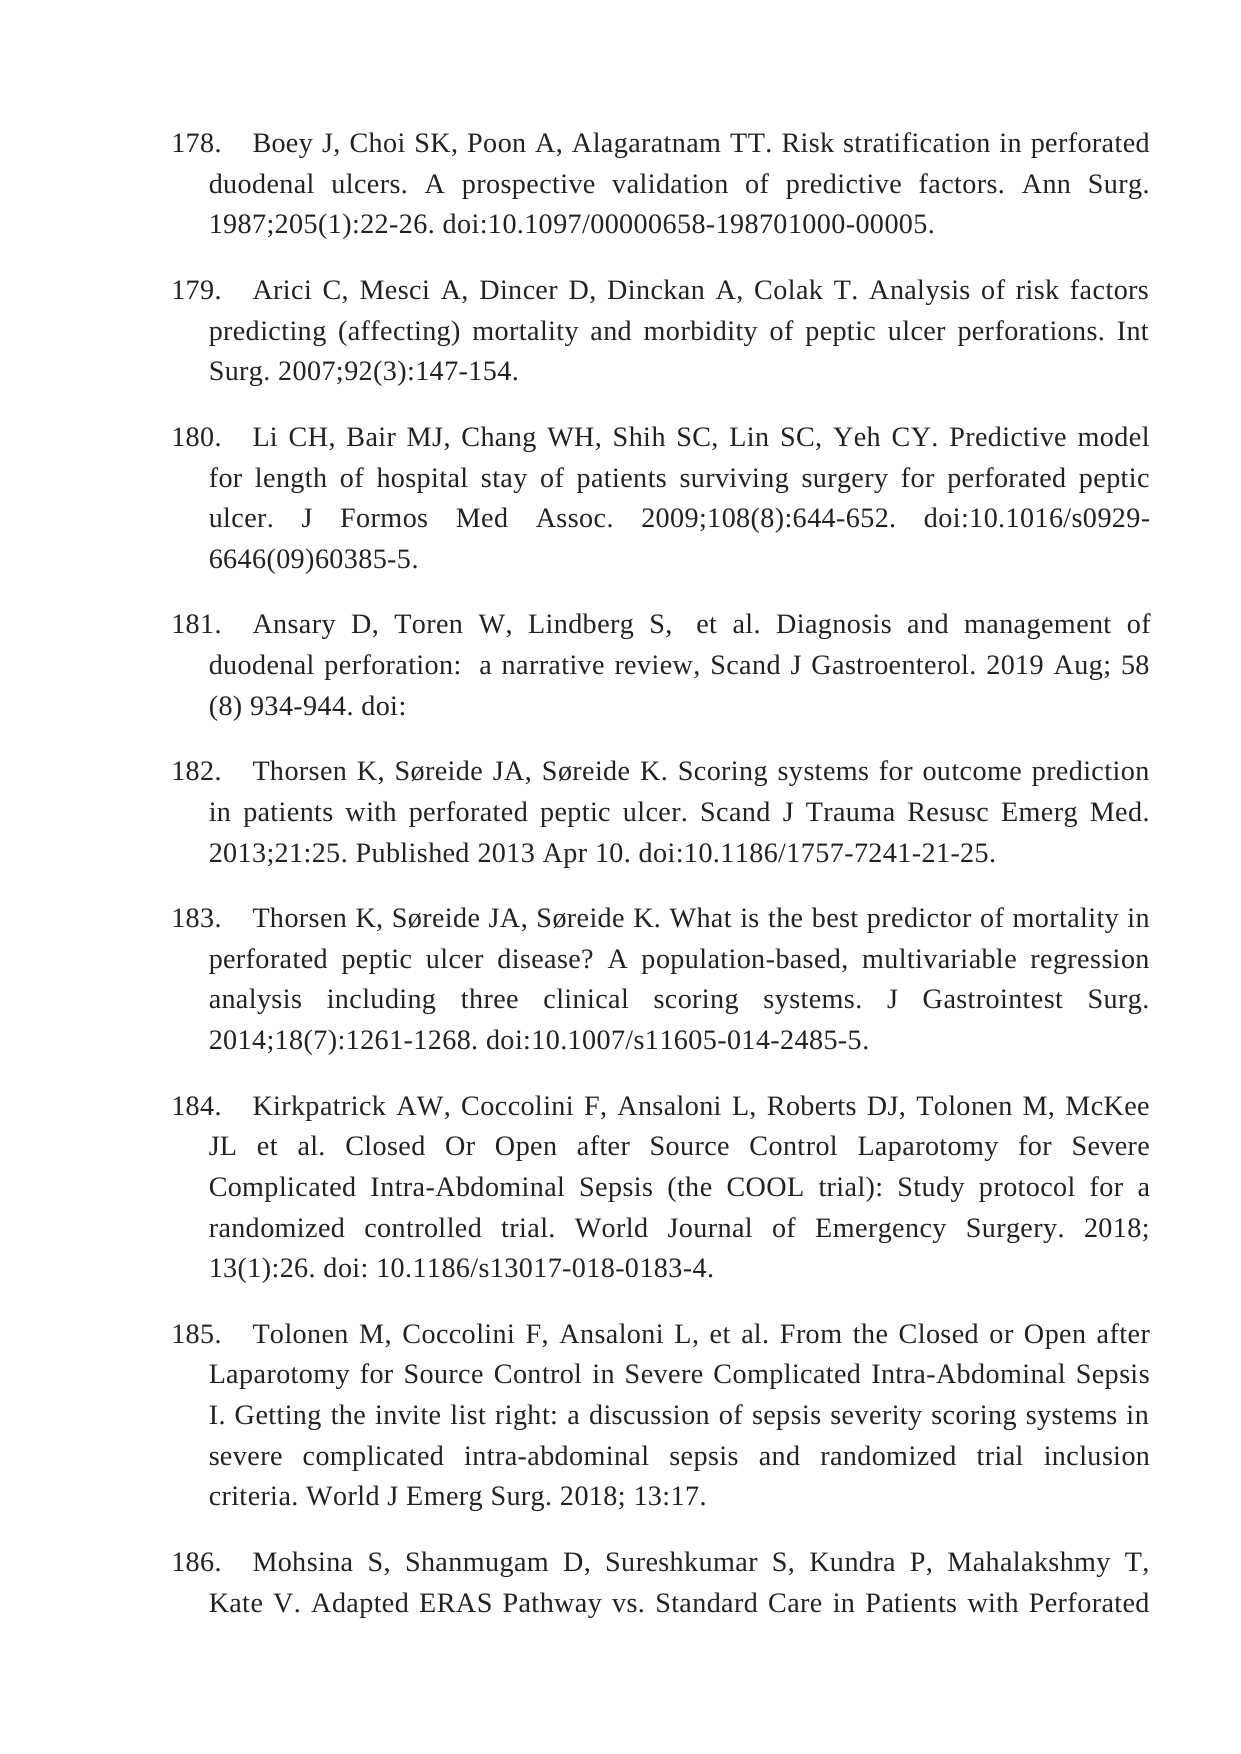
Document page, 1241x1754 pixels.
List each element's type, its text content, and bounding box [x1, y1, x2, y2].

list Li CH, Bair MJ, Chang WH, Shih SC, Lin SC, Yeh CY. Predictive model for length of hospital stay of patients surviving surgery for perforated peptic ulcer. J Formos Med Assoc. 2009;108(8):644-652. doi:10.1016/s0929-6646(09)60385-5. [171, 412, 1152, 574]
list Kirkpatrick AW, Coccolini F, Ansaloni L, Roberts DJ, Tolonen M, McKee JL et al. Closed Or Open after Source Control Laparotomy for Severe Complicated Intra-Abdominal Sepsis (the COOL trial): Study protocol for a randomized controlled trial. World Journal of Emergency Surgery. 2018; 13(1):26. doi: 10.1186/s13017-018-0183-4. [171, 1081, 1152, 1284]
list Thorsen K, Søreide JA, Søreide K. Scoring systems for outcome prediction in patients with perforated peptic ulcer. Scand J Trauma Resusc Emerg Med. 2013;21:25. Published 2013 Apr 10. doi:10.1186/1757-7241-21-25. [171, 746, 1152, 868]
list Arici C, Mesci A, Dincer D, Dinckan A, Colak T. Analysis of risk factors predicting (affecting) mortality and morbidity of peptic ulcer perforations. Int Surg. 2007;92(3):147-154. [171, 265, 1152, 387]
list Ansary D, Toren W, Lindberg S, et al. Diagnosis and management of duodenal perforation: a narrative review, Scand J Gastroenterol. 2019 Aug; 58 (8) 934-944. doi: [171, 599, 1152, 721]
list Boey J, Choi SK, Poon A, Alagaratnam TT. Risk stratification in perforated duodenal ulcers. A prospective validation of predictive factors. Ann Surg. 1987;205(1):22-26. doi:10.1097/00000658-198701000-00005. [171, 118, 1152, 240]
list Thorsen K, Søreide JA, Søreide K. What is the best predictor of mortality in perforated peptic ulcer disease? A population-based, multivariable regression analysis including three clinical scoring systems. J Gastrointest Surg. 2014;18(7):1261-1268. doi:10.1007/s11605-014-2485-5. [171, 893, 1152, 1056]
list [171, 1537, 1152, 1618]
list Tolonen M, Coccolini F, Ansaloni L, et al. From the Closed or Open after Laparotomy for Source Control in Severe Complicated Intra-Abdominal Sepsis I. Getting the invite list right: a discussion of sepsis severity scoring systems in severe complicated intra-abdominal sepsis and randomized trial inclusion criteria. World J Emerg Surg. 2018; 13:17. [171, 1309, 1152, 1512]
